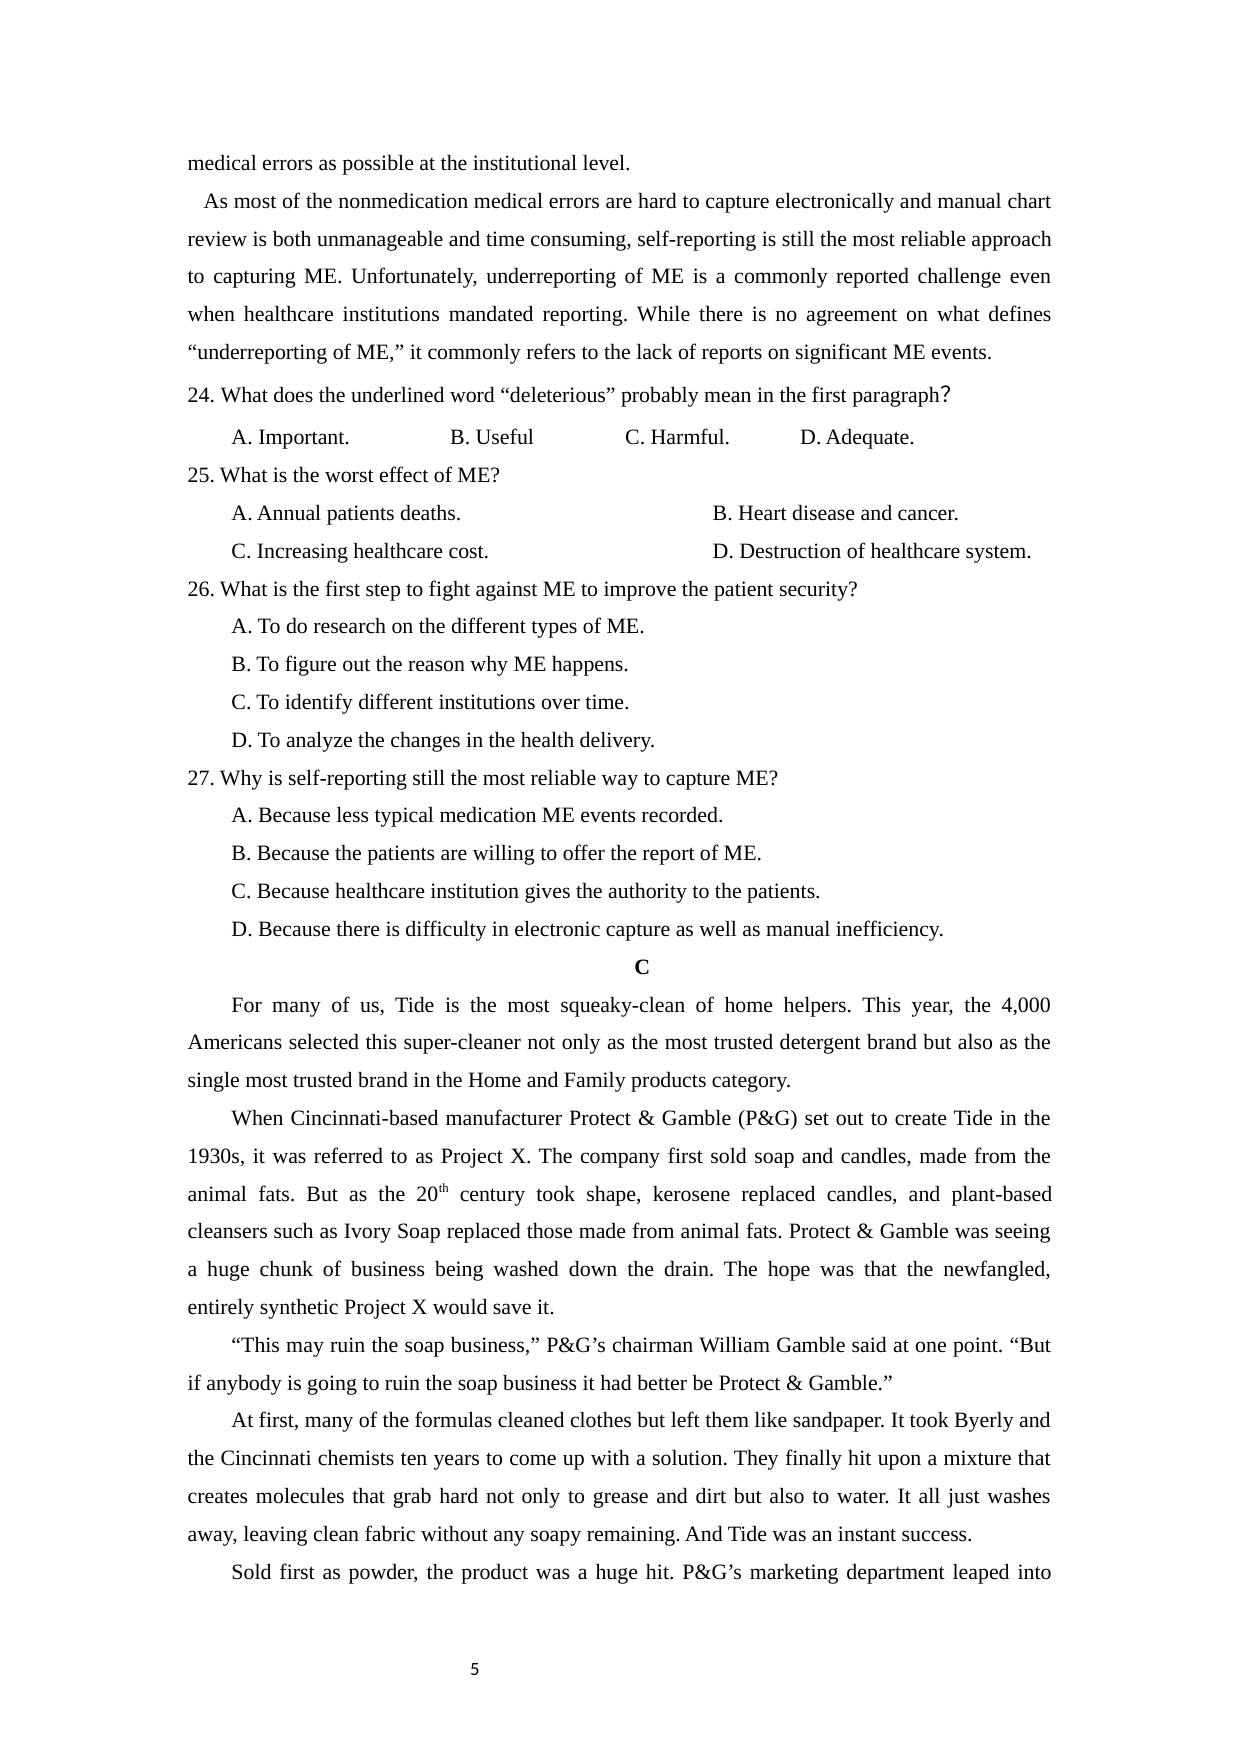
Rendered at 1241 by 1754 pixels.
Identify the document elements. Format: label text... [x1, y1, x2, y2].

text 25. What is the worst effect of ME? [187, 462, 1053, 487]
list Important. B. Useful C. Harmful. D. Adequate. [187, 424, 1053, 449]
text D. To analyze the changes in the health delivery. [187, 727, 1053, 752]
text C [187, 954, 1053, 979]
text A. To do research on the different types of ME. [187, 613, 1053, 639]
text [187, 150, 1053, 175]
text 27. Why is self-reporting still the most reliable way to capture ME? [187, 765, 1053, 790]
text “This may ruin the soap business,” P&G’s chairman William Gamble said at one point. “But if anybody is going to ruin the soap business it had better be Protect & Gamble.” [187, 1332, 1053, 1395]
text C. To identify different institutions over time. [187, 689, 1053, 714]
text 26. What is the first step to fight against ME to improve the patient security? [187, 576, 1053, 601]
text When Cincinnati-based manufacturer Protect & Gamble (P&G) set out to create Tide in the 1930s, it was referred to as Project X. The company first sold soap and candles, made from the animal fats. But as the 20th century took shape, kerosene replaced candles, and plant-based cleansers such as Ivory Soap replaced those made from animal fats. Protect & Gamble was seeing a huge chunk of business being washed down the drain. The hope was that the newfangled, entirely synthetic Project X would save it. [187, 1105, 1053, 1319]
list What does the underlined word “deleterious” probably mean in the first paragraph？ [187, 377, 1053, 408]
text A. Annual patients deaths. B. Heart disease and cancer. [187, 500, 1053, 525]
text For many of us, Tide is the most squeaky-clean of home helpers. This year, the 4,000 Americans selected this super-cleaner not only as the most trusted detergent brand but also as the single most trusted brand in the Home and Family products category. [187, 992, 1053, 1092]
text B. Because the patients are willing to offer the report of ME. [187, 840, 1053, 866]
text B. To figure out the reason why ME happens. [187, 651, 1053, 676]
text C. Because healthcare institution gives the authority to the patients. [187, 878, 1053, 903]
text A. Because less typical medication ME events recorded. [187, 802, 1053, 828]
text C. Increasing healthcare cost. D. Destruction of healthcare system. [187, 538, 1053, 563]
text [187, 1559, 1053, 1584]
text At first, many of the formulas cleaned clothes but left them like sandpaper. It took Byerly and the Cincinnati chemists ten years to come up with a solution. They finally hit upon a mixture that creates molecules that grab hard not only to grease and dirt but also to water. It all just washes away, leaving clean fabric without any soapy remaining. And Tide was an instant success. [187, 1407, 1053, 1546]
text D. Because there is difficulty in electronic capture as well as manual inefficiency. [187, 916, 1053, 941]
text As most of the nonmedication medical errors are hard to capture electronically and manual chart review is both unmanageable and time consuming, self-reporting is still the most reliable approach to capturing ME. Unfortunately, underreporting of ME is a commonly reported challenge even when healthcare institutions mandated reporting. While there is no agreement on what defines “underreporting of ME,” it commonly refers to the lack of reports on significant ME events. [187, 188, 1053, 364]
